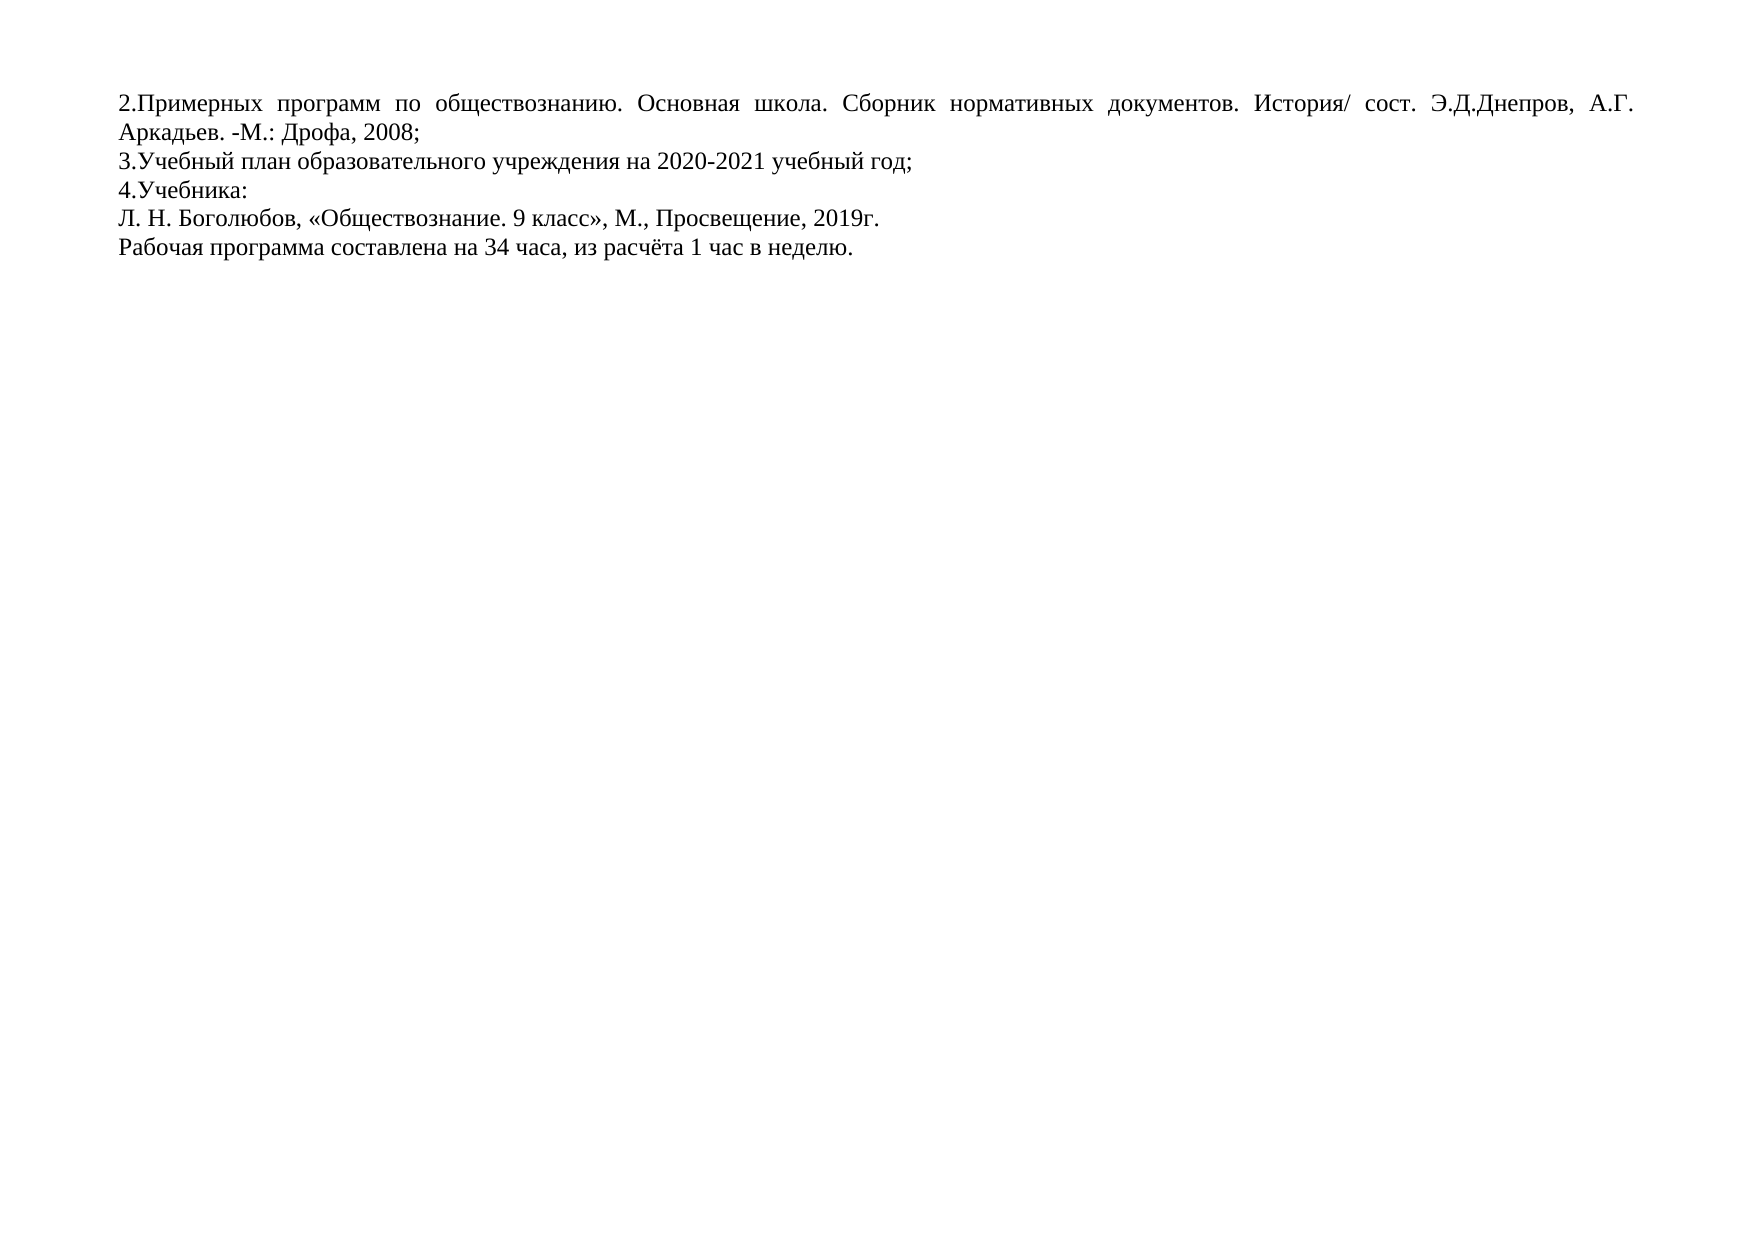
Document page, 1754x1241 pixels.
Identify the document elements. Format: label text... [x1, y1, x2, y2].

text Рабочая программа составлена на 34 часа, из расчёта 1 час в неделю. [118, 232, 1636, 261]
text 3.Учебный план образовательного учреждения на 2020-2021 учебный год; [118, 146, 1636, 175]
text 4.Учебника: [118, 175, 1636, 203]
text 2.Примерных программ по обществознанию. Основная школа. Сборник нормативных документов. История/ сост. Э.Д.Днепров, А.Г. Аркадьев. -М.: Дрофа, 2008; [118, 88, 1636, 146]
text Л. Н. Боголюбов, «Обществознание. 9 класс», М., Просвещение, 2019г. [118, 203, 1636, 232]
